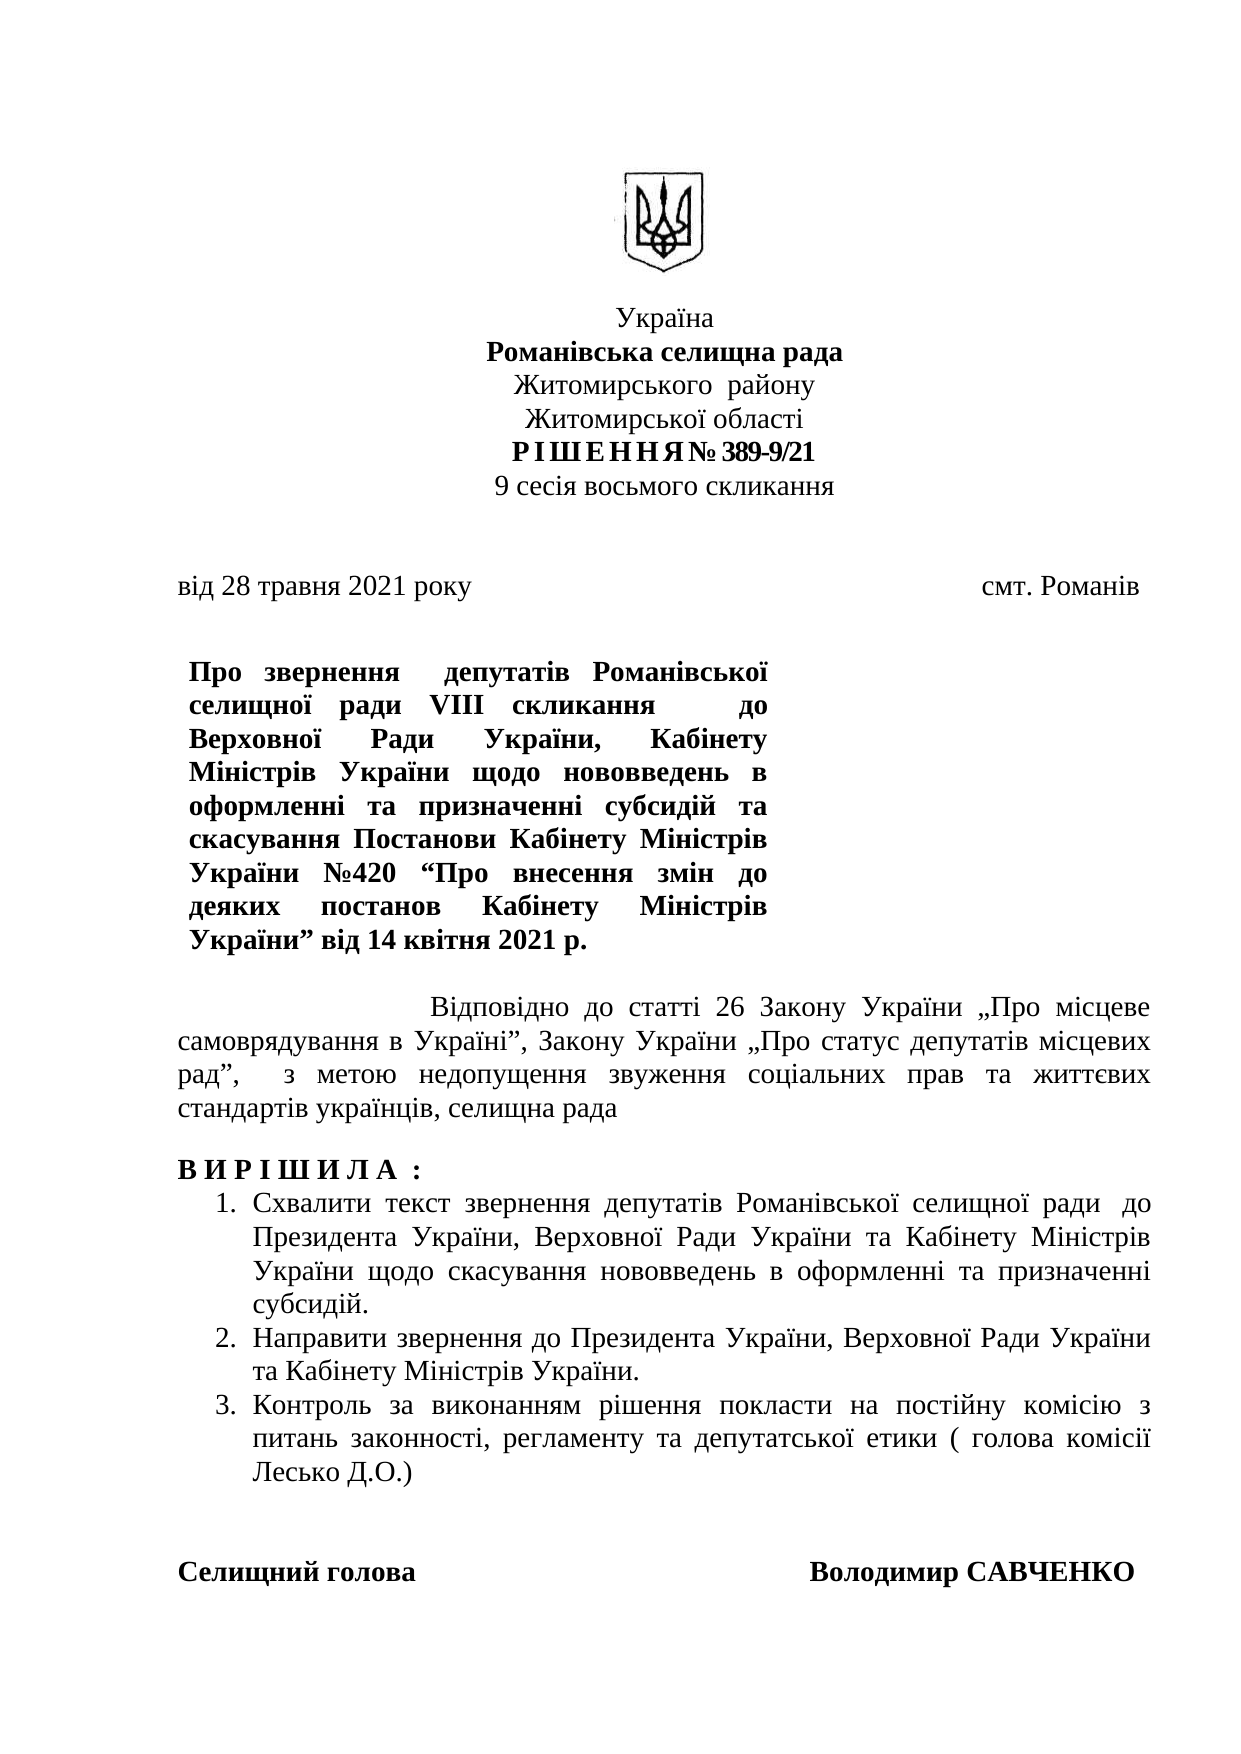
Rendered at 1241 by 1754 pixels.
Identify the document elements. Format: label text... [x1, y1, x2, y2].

table_header Про звернення депутатів Романівської селищної ради VІІІ скликання до Верховної Ради України, Кабінету Міністрів України щодо нововведень в оформленні та призначенні субсидій та скасування Постанови Кабінету Міністрів України №420 “Про внесення змін до деяких постанов Кабінету Міністрів України” від 14 квітня 2021 р. [177, 654, 779, 956]
list Направити звернення до Президента України, Верховної Ради України та Кабінету Міністрів України. [215, 1320, 1152, 1387]
text В И Р І Ш И Л А : [177, 1152, 1152, 1186]
text Селищний голова Володимир САВЧЕНКО [177, 1554, 1152, 1588]
text Р І Ш Е Н Н Я № 389-9/21 [177, 434, 1152, 468]
text від 28 травня 2021 року смт. Романів [177, 568, 1152, 602]
list Схвалити текст звернення депутатів Романівської селищної ради до Президента України, Верховної Ради України та Кабінету Міністрів України щодо скасування нововведень в оформленні та призначенні субсидій. [215, 1186, 1152, 1320]
text Житомирського району [177, 367, 1152, 401]
text Україна [177, 300, 1152, 334]
text Романівська селищна рада [177, 334, 1152, 367]
picture [614, 151, 713, 276]
text Відповідно до статті 26 Закону України „Про місцеве самоврядування в Україні”, Закону України „Про статус депутатів місцевих рад”, з метою недопущення звуження соціальних прав та життєвих стандартів українців, селищна рада [177, 989, 1152, 1123]
text 9 сесія восьмого скликання [177, 468, 1152, 501]
list Контроль за виконанням рішення покласти на постійну комісію з питань законності, регламенту та депутатської етики ( голова комісії Лесько Д.О.) [215, 1387, 1152, 1487]
text Житомирської області [177, 401, 1152, 434]
